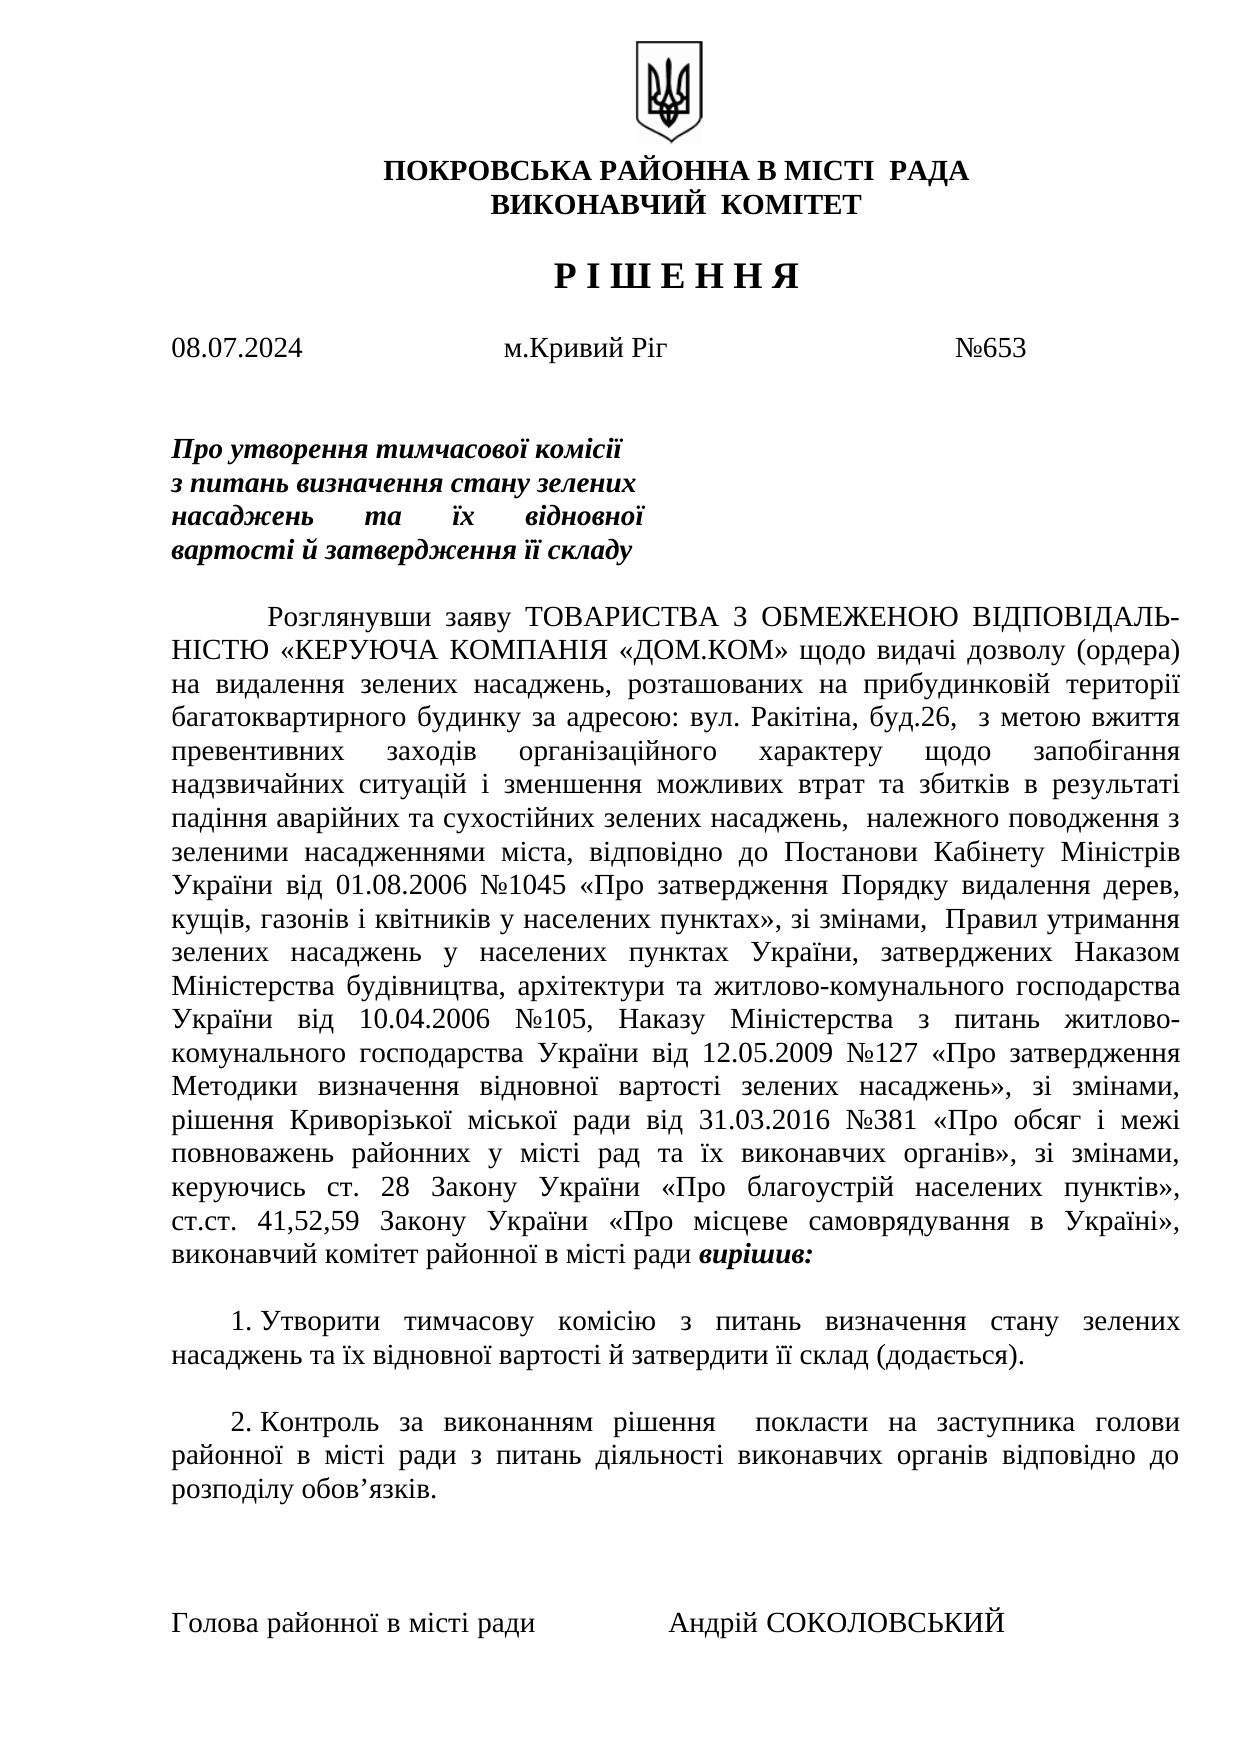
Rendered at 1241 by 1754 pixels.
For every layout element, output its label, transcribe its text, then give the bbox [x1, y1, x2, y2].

text Голова районної в місті ради Андрій СОКОЛОВСЬКИЙ [171, 1605, 1181, 1672]
text ВИКОНАВЧИЙ КОМІТЕТ [171, 187, 1181, 220]
text з питань визначення стану зелених [171, 465, 644, 498]
table_header 08.07.2024 [160, 331, 492, 364]
text Про утворення тимчасової комісії [171, 431, 644, 465]
list Утворити тимчасову комісію з питань визначення стану зелених насаджень та їх відновної вартості й затвердити її склад (додається). [171, 1303, 1181, 1370]
list Контроль за виконанням рішення покласти на заступника голови районної в місті ради з питань діяльності виконавчих органів відповідно до розподілу обов’язків. [171, 1404, 1181, 1504]
table_header м.Кривий Ріг [492, 331, 824, 364]
text Розглянувши заяву ТОВАРИСТВА З ОБМЕЖЕНОЮ ВІДПОВІДАЛЬ-НІСТЮ «КЕРУЮЧА КОМПАНІЯ «ДОМ.КОМ» щодо видачі дозволу (ордера) на видалення зелених насаджень, розташованих на прибудинковій території багатоквартирного будинку за адресою: вул. Ракітіна, буд.26, з метою вжиття превентивних заходів організаційного характеру щодо запобігання надзвичайних ситуацій і зменшення можливих втрат та збитків в результаті падіння аварійних та сухостійних зелених насаджень, належного поводження з зеленими насадженнями міста, відповідно до Постанови Кабінету Міністрів України від 01.08.2006 №1045 «Про затвердження Порядку видалення дерев, кущів, газонів і квітників у населених пунктах», зі змінами, Правил утримання зелених насаджень у населених пунктах України, затверджених Наказом Міністерства будівництва, архітектури та житлово-комунального господарства України від 10.04.2006 №105, Наказу Міністерства з питань житлово-комунального господарства України від 12.05.2009 №127 «Про затвердження Методики визначення відновної вартості зелених насаджень», зі змінами, рішення Криворізької міської ради від 31.03.2016 №381 «Про обсяг і межі повноважень районних у місті рад та їх виконавчих органів», зі змінами, керуючись ст. 28 Закону України «Про благоустрій населених пунктів», ст.ст. 41,52,59 Закону України «Про місцеве самоврядування в Україні», виконавчий комітет районної в місті ради вирішив: [171, 599, 1181, 1270]
text ПОКРОВСЬКА РАЙОННА В МІСТІ РАДА [171, 153, 1181, 187]
text насаджень та їх відновної вартості й затвердження її складу [171, 498, 644, 565]
table_header №653 [825, 331, 1157, 364]
subtitle Р І Ш Е Н Н Я [171, 254, 1181, 297]
